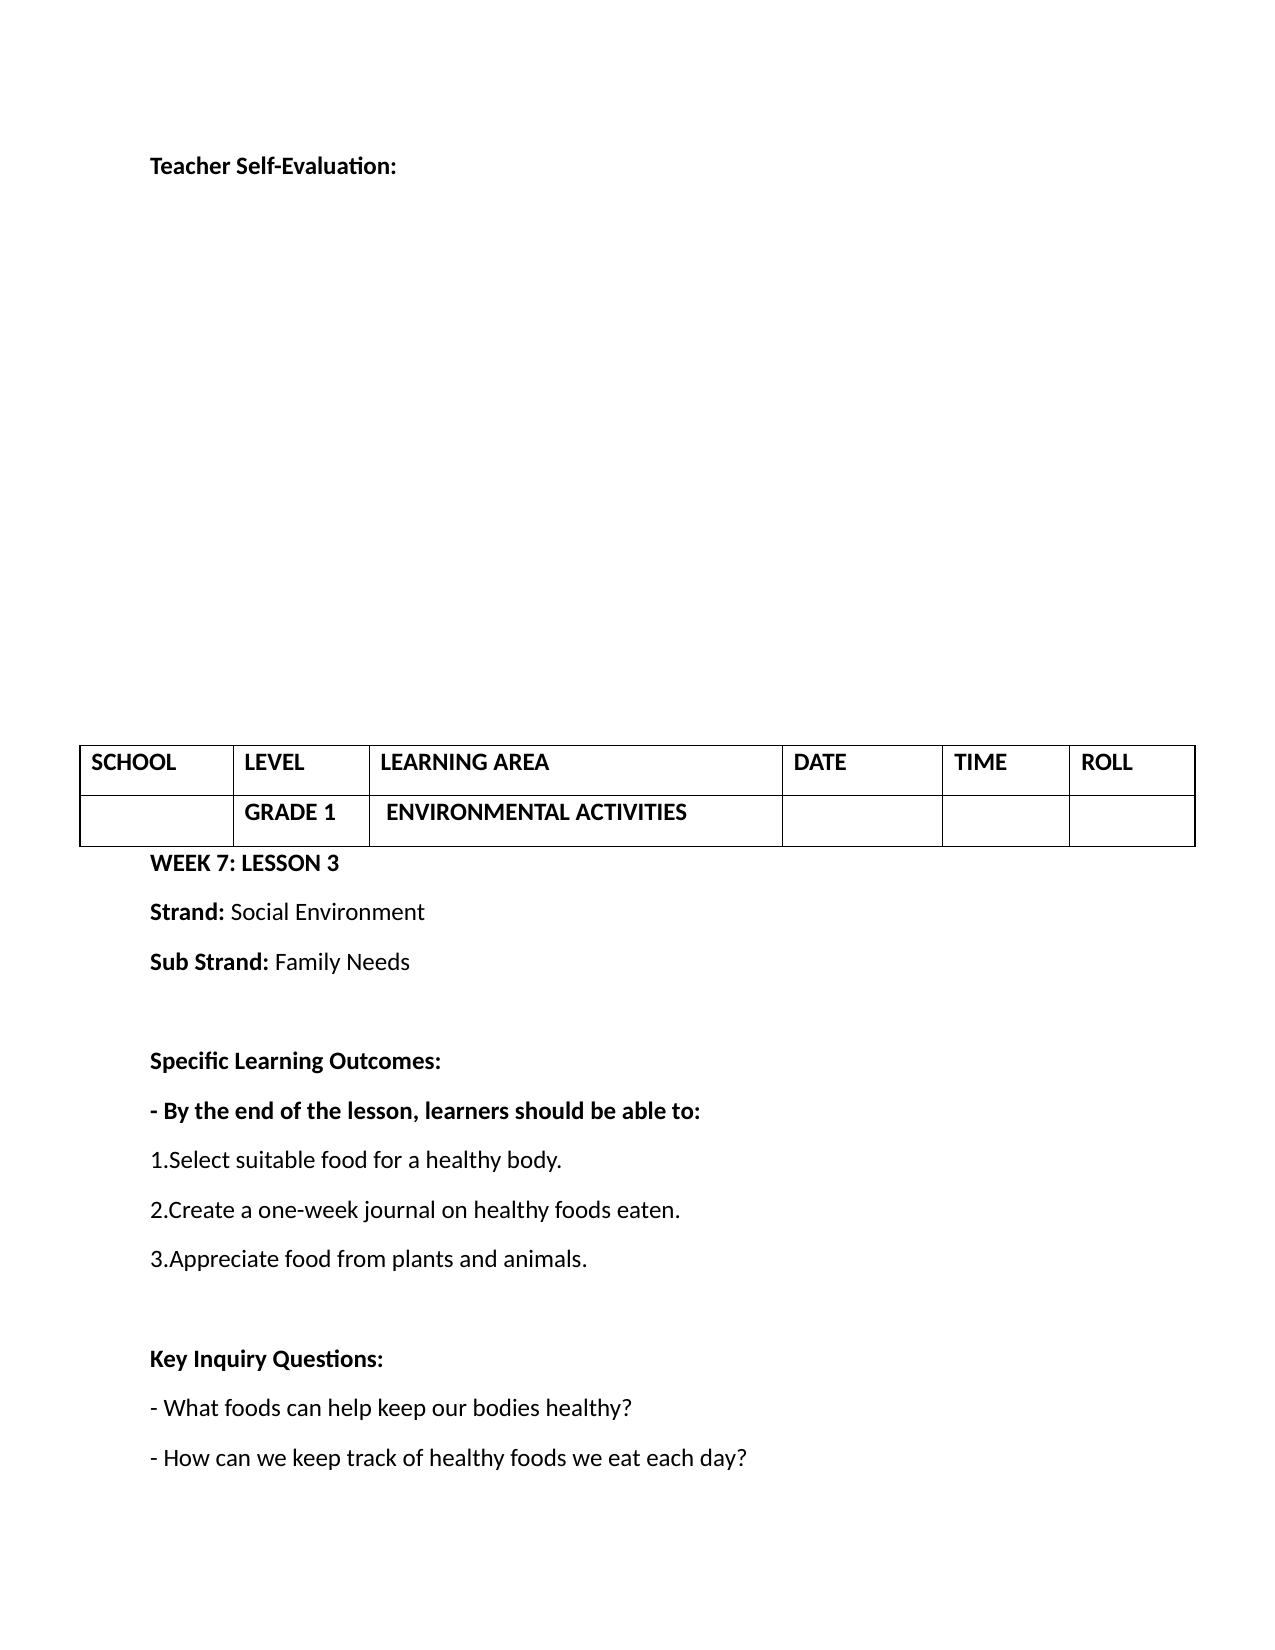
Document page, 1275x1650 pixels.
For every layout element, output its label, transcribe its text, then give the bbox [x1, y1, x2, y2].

table_cell ENVIRONMENTAL ACTIVITIES [370, 796, 782, 846]
text 3.Appreciate food from plants and animals. [150, 1243, 1125, 1274]
table_header LEVEL [234, 746, 369, 795]
table_cell [81, 796, 233, 846]
text Sub Strand: Family Needs [150, 946, 1125, 977]
text Specific Learning Outcomes: [150, 1045, 1125, 1076]
table_header SCHOOL [81, 746, 233, 795]
text 1.Select suitable food for a healthy body. [150, 1144, 1125, 1175]
text Teacher Self-Evaluation: [150, 150, 1125, 181]
table_cell [783, 796, 942, 846]
table_cell [943, 796, 1069, 846]
text WEEK 7: LESSON 3 [150, 847, 1125, 877]
table_header TIME [943, 746, 1069, 795]
text - What foods can help keep our bodies healthy? [150, 1392, 1125, 1423]
table_header ROLL [1070, 746, 1194, 795]
text Strand: Social Environment [150, 896, 1125, 927]
table_header DATE [783, 746, 942, 795]
text 2.Create a one-week journal on healthy foods eaten. [150, 1194, 1125, 1224]
text - How can we keep track of healthy foods we eat each day? [150, 1442, 1125, 1472]
table_cell [1070, 796, 1194, 846]
table_cell GRADE 1 [234, 796, 369, 846]
text Key Inquiry Questions: [150, 1343, 1125, 1373]
table_header LEARNING AREA [370, 746, 782, 795]
text - By the end of the lesson, learners should be able to: [150, 1095, 1125, 1125]
